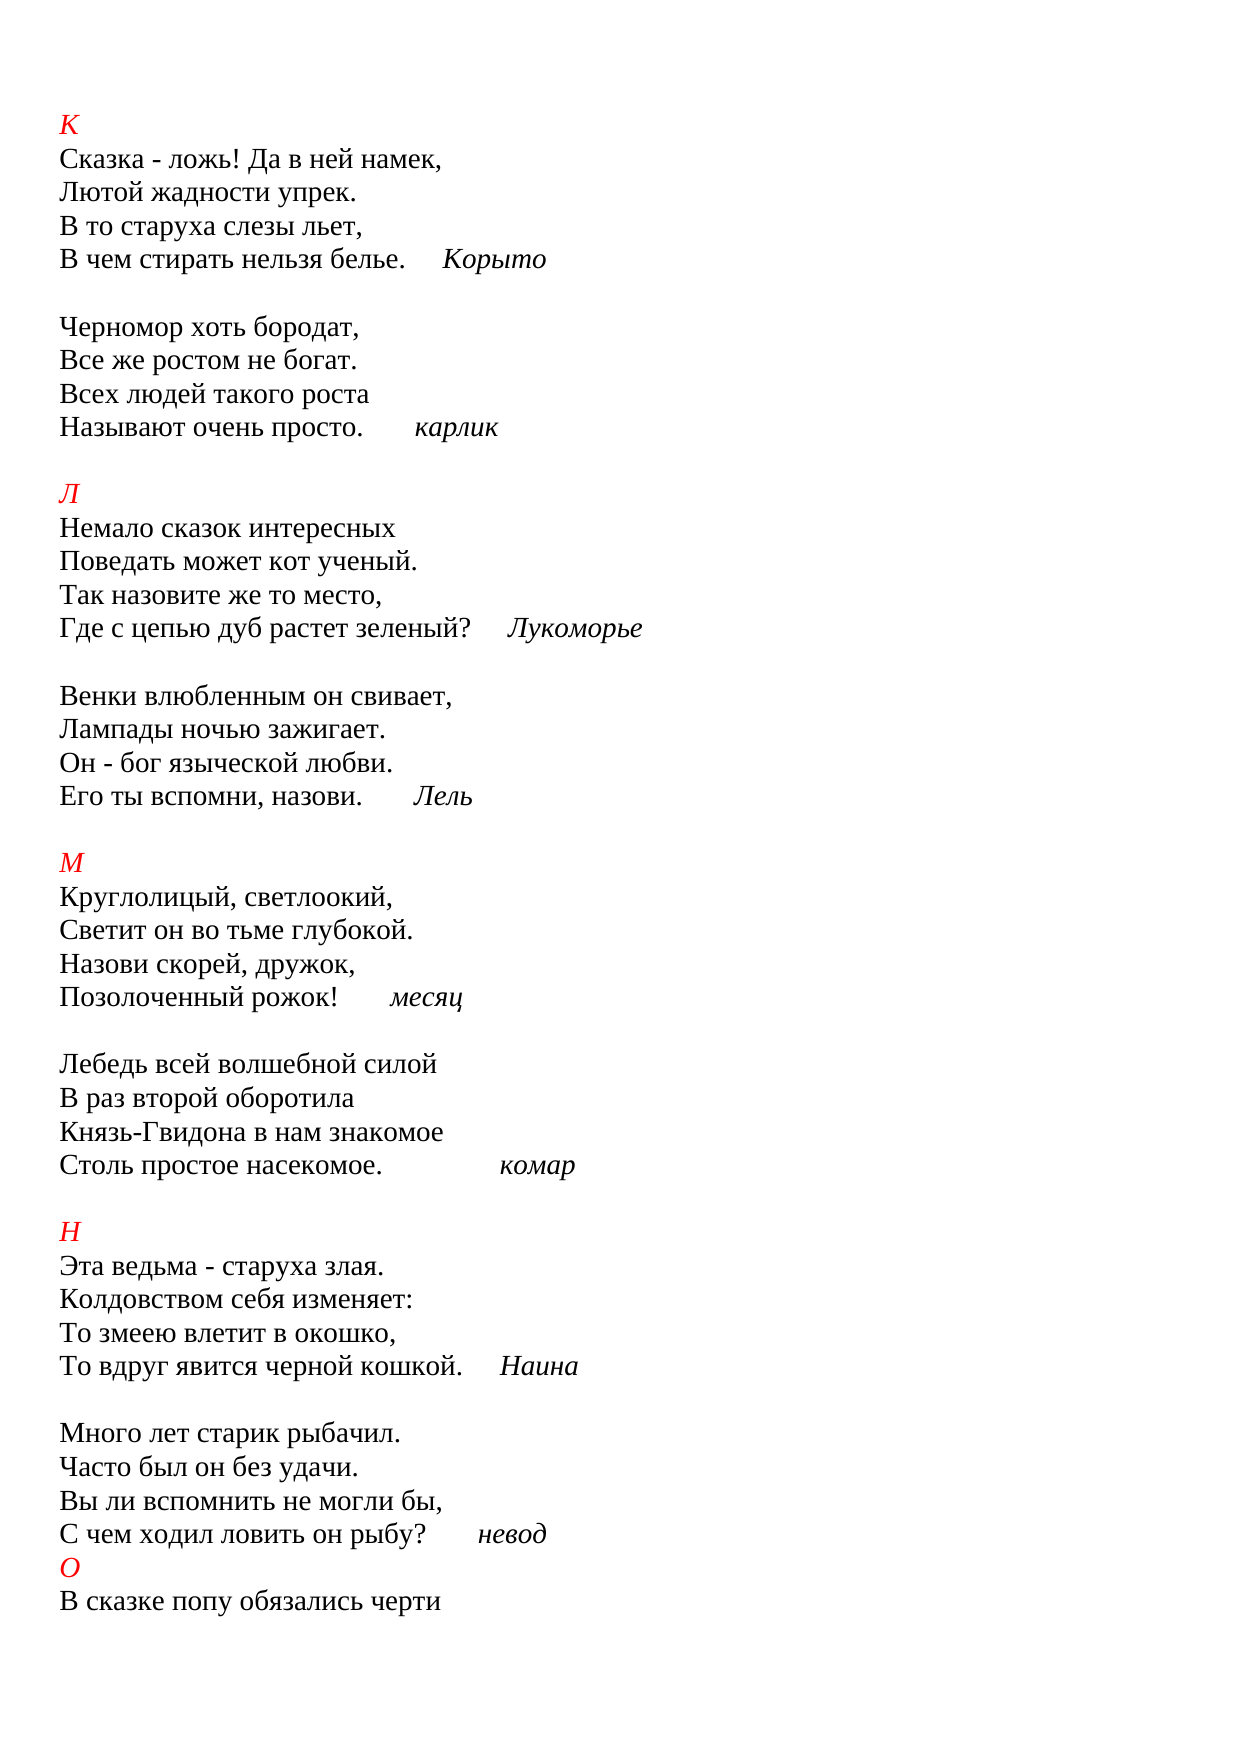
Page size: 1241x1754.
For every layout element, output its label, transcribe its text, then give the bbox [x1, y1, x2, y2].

text К [59, 107, 1152, 141]
text Вы ли вспомнить не могли бы, [59, 1483, 1152, 1516]
text Князь-Гвидона в нам знакомое [59, 1114, 1152, 1147]
text Все же ростом не богат. [59, 342, 1152, 376]
text Лебедь всей волшебной силой [59, 1047, 1152, 1080]
text Колдовством себя изменяет: [59, 1281, 1152, 1315]
text В то старуха слезы льет, [59, 208, 1152, 242]
text Светит он во тьме глубокой. [59, 912, 1152, 946]
text Лампады ночью зажигает. [59, 711, 1152, 745]
text Где с цепью дуб растет зеленый? Лукоморье [59, 611, 1152, 644]
text Часто был он без удачи. [59, 1449, 1152, 1483]
text В чем стирать нельзя белье. Корыто [59, 242, 1152, 275]
text Лютой жадности упрек. [59, 174, 1152, 208]
text Его ты вспомни, назови. Лель [59, 778, 1152, 812]
text Всех людей такого роста [59, 376, 1152, 409]
text Много лет старик рыбачил. [59, 1416, 1152, 1449]
text М [59, 845, 1152, 879]
text Называют очень просто. карлик [59, 409, 1152, 443]
text Позолоченный рожок! месяц [59, 979, 1152, 1013]
text Венки влюбленным он свивает, [59, 678, 1152, 711]
text Немало сказок интересных [59, 510, 1152, 543]
text Эта ведьма - старуха злая. [59, 1248, 1152, 1281]
text В раз второй оборотила [59, 1080, 1152, 1114]
text Круглолицый, светлоокий, [59, 879, 1152, 912]
text Поведать может кот ученый. [59, 543, 1152, 577]
text Так назовите же то место, [59, 577, 1152, 611]
text Черномор хоть бородат, [59, 309, 1152, 342]
text Н [59, 1214, 1152, 1248]
text О [59, 1550, 1152, 1583]
text То змеею влетит в окошко, [59, 1315, 1152, 1348]
text Столь простое насекомое. комар [59, 1147, 1152, 1181]
text Назови скорей, дружок, [59, 946, 1152, 979]
text В сказке попу обязались черти [59, 1583, 1152, 1617]
text Л [59, 476, 1152, 510]
text С чем ходил ловить он рыбу? невод [59, 1516, 1152, 1550]
text Он - бог языческой любви. [59, 745, 1152, 778]
text Сказка - ложь! Да в ней намек, [59, 141, 1152, 174]
text То вдруг явится черной кошкой. Наина [59, 1348, 1152, 1382]
